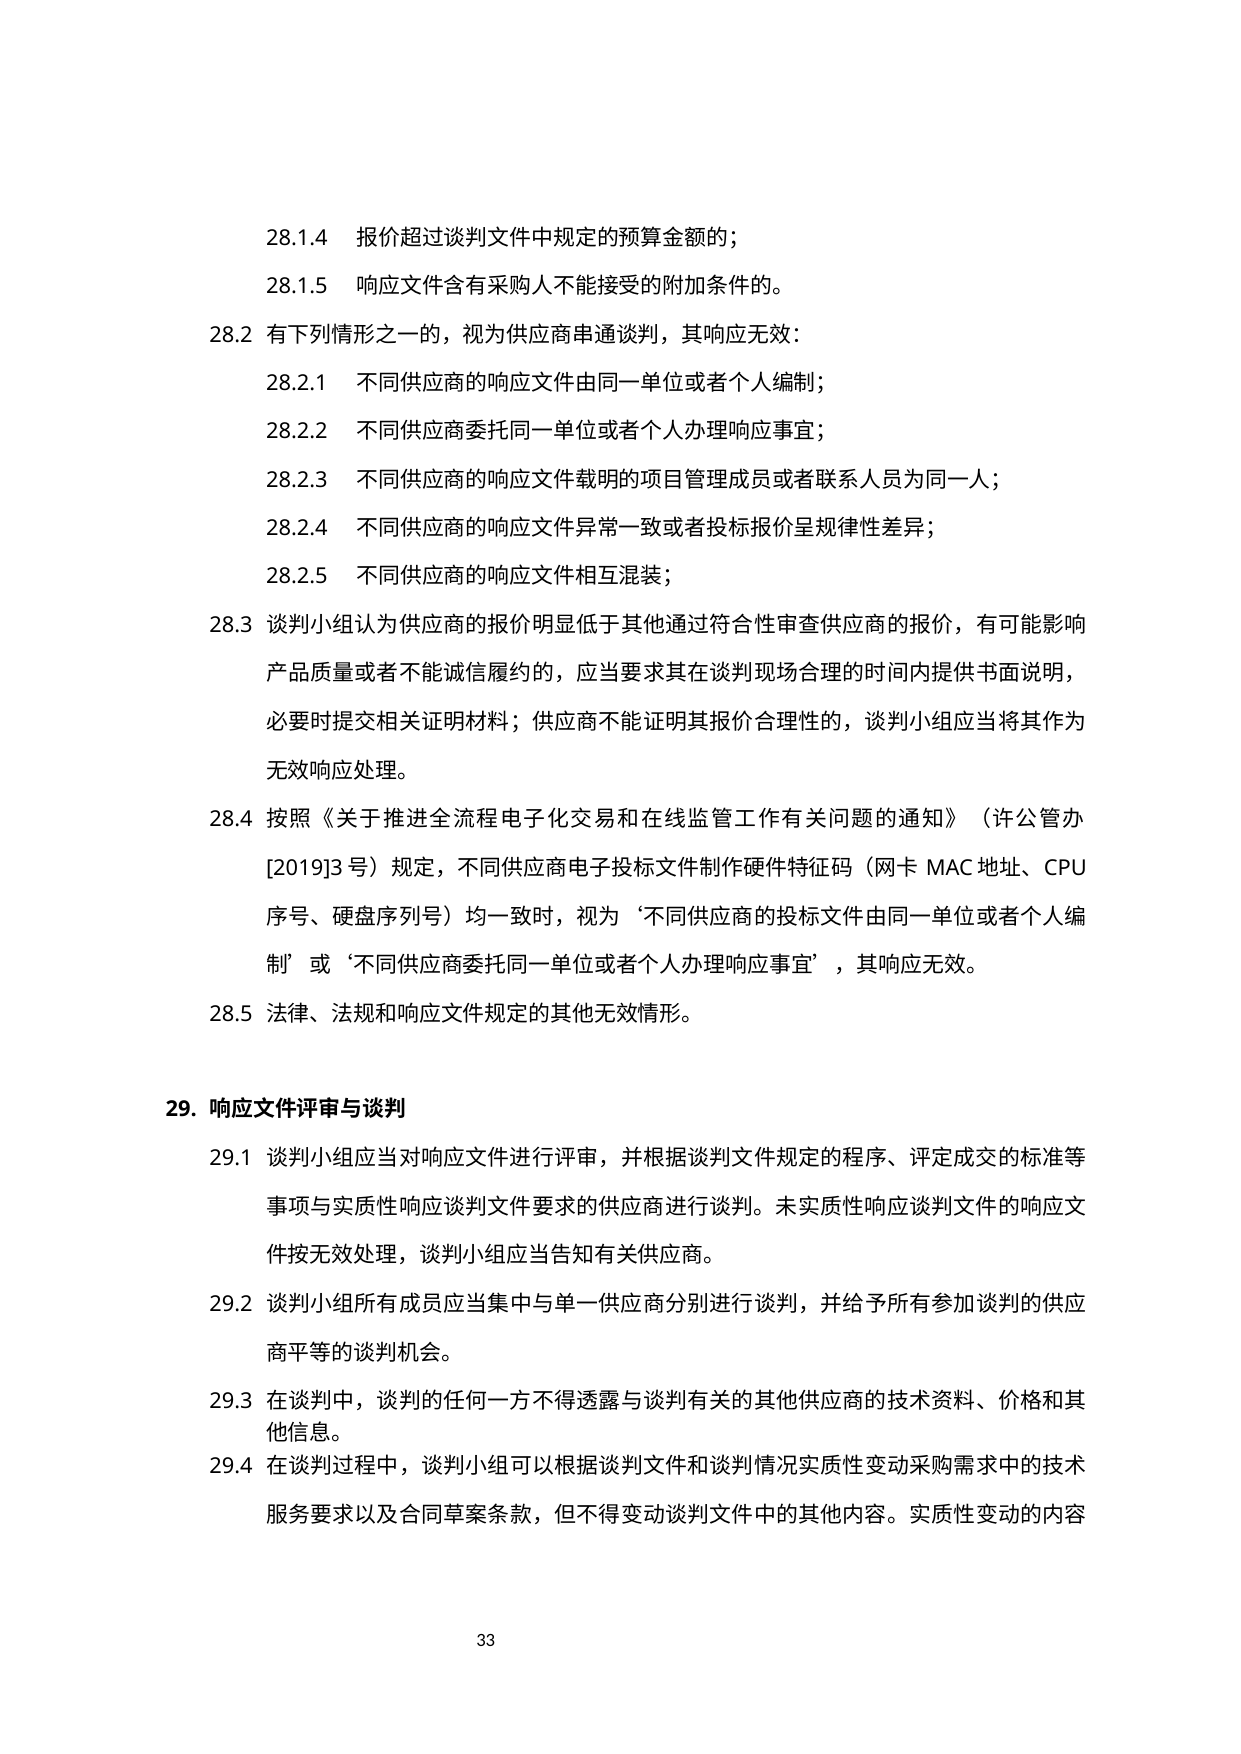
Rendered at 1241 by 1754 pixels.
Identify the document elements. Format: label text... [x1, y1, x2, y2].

list 在谈判中，谈判的任何一方不得透露与谈判有关的其他供应商的技术资料、价格和其他信息。 [209, 1382, 1087, 1447]
list 按照《关于推进全流程电子化交易和在线监管工作有关问题的通知》（许公管办[2019]3号）规定，不同供应商电子投标文件制作硬件特征码（网卡MAC地址、CPU序号、硬盘序列号）均一致时，视为‘不同供应商的投标文件由同一单位或者个人编制’或‘不同供应商委托同一单位或者个人办理响应事宜’，其响应无效。 [209, 801, 1087, 979]
list 28.2.3 不同供应商的响应文件载明的项目管理成员或者联系人员为同一人； [266, 461, 1087, 494]
list 28.2.1 不同供应商的响应文件由同一单位或者个人编制； [266, 364, 1087, 397]
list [209, 1447, 1087, 1529]
list 谈判小组应当对响应文件进行评审，并根据谈判文件规定的程序、评定成交的标准等事项与实质性响应谈判文件要求的供应商进行谈判。未实质性响应谈判文件的响应文件按无效处理，谈判小组应当告知有关供应商。 [209, 1139, 1087, 1269]
list 28.1.4 报价超过谈判文件中规定的预算金额的； [266, 219, 1087, 252]
list 28.2.4 不同供应商的响应文件异常一致或者投标报价呈规律性差异； [266, 509, 1087, 542]
list 响应文件评审与谈判 [165, 1091, 1087, 1124]
list 谈判小组所有成员应当集中与单一供应商分别进行谈判，并给予所有参加谈判的供应商平等的谈判机会。 [209, 1285, 1087, 1367]
list 有下列情形之一的，视为供应商串通谈判，其响应无效： [209, 316, 1087, 349]
list 法律、法规和响应文件规定的其他无效情形。 [209, 995, 1087, 1028]
list 28.2.5 不同供应商的响应文件相互混装； [266, 558, 1087, 590]
list 28.1.5 响应文件含有采购人不能接受的附加条件的。 [266, 268, 1087, 300]
list 28.2.2 不同供应商委托同一单位或者个人办理响应事宜； [266, 413, 1087, 445]
list 谈判小组认为供应商的报价明显低于其他通过符合性审查供应商的报价，有可能影响产品质量或者不能诚信履约的，应当要求其在谈判现场合理的时间内提供书面说明，必要时提交相关证明材料；供应商不能证明其报价合理性的，谈判小组应当将其作为无效响应处理。 [209, 606, 1087, 785]
